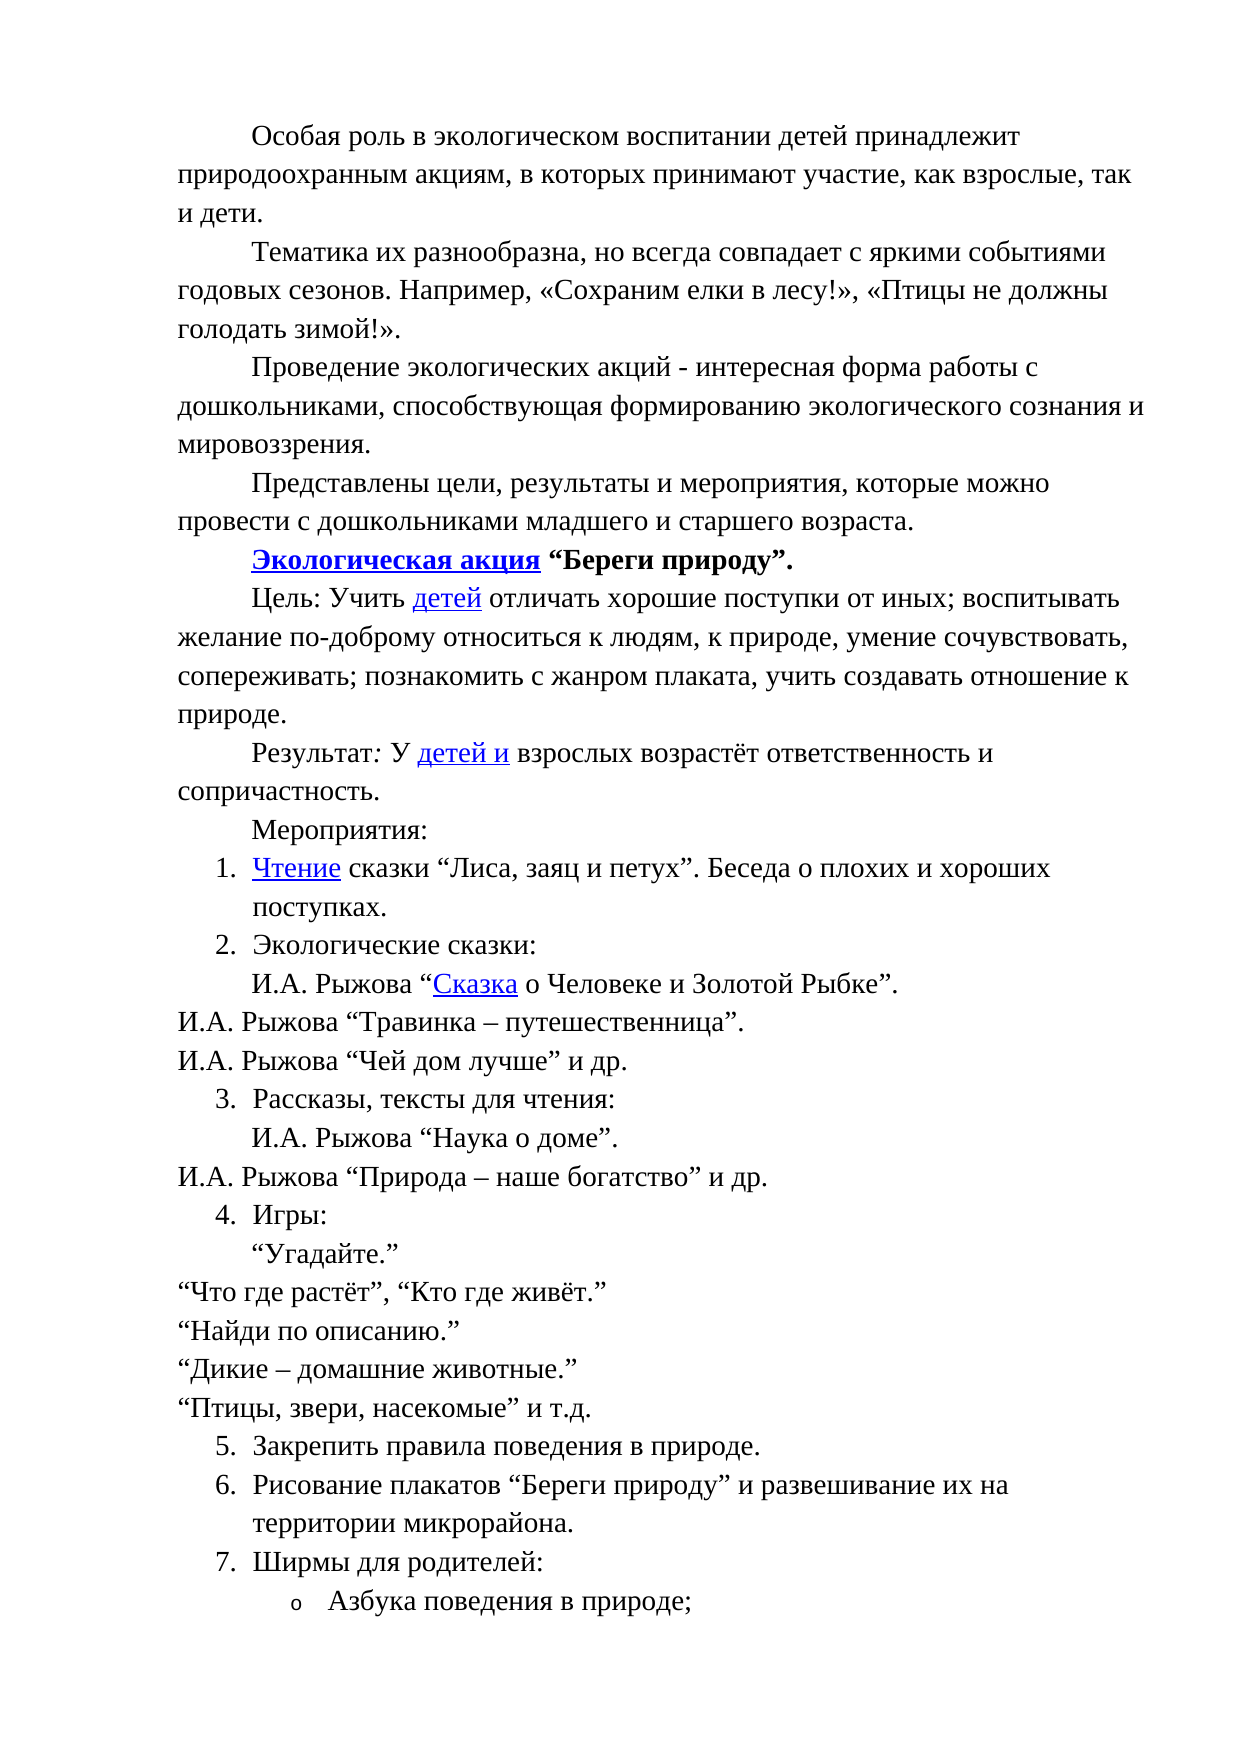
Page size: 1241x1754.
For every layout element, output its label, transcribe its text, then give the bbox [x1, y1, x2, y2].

text Мероприятия: [177, 812, 1152, 845]
list Игры: [215, 1197, 1152, 1231]
text Экологическая акция “Береги природу”. [177, 542, 1152, 576]
text И.А. Рыжова “Наука о доме”. И.А. Рыжова “Природа – наше богатство” и др. [177, 1120, 1152, 1192]
text Результат: У детей и взрослых возрастёт ответственность и сопричастность. [177, 735, 1152, 807]
list Чтение сказки “Лиса, заяц и петух”. Беседа о плохих и хороших поступках. [215, 850, 1152, 922]
text Особая роль в экологическом воспитании детей принадлежит природоохранным акциям, в которых принимают участие, как взрослые, так и дети. [177, 118, 1152, 229]
text “Угадайте.” “Что где растёт”, “Кто где живёт.” “Найди по описанию.” “Дикие – домашние животные.” “Птицы, звери, насекомые” и т.д. [177, 1236, 1152, 1423]
list Ширмы для родителей: [215, 1544, 1152, 1578]
list Рассказы, тексты для чтения: [215, 1082, 1152, 1115]
text Тематика их разнообразна, но всегда совпадает с яркими событиями годовых сезонов. Например, «Сохраним елки в лесу!», «Птицы не должны голодать зимой!». [177, 234, 1152, 344]
text Представлены цели, результаты и мероприятия, которые можно провести с дошкольниками младшего и старшего возраста. [177, 465, 1152, 537]
list Рисование плакатов “Береги природу” и развешивание их на территории микрорайона. [215, 1467, 1152, 1539]
list Азбука поведения в природе; [290, 1583, 1152, 1616]
list Закрепить правила поведения в природе. [215, 1428, 1152, 1462]
text И.А. Рыжова “Сказка о Человеке и Золотой Рыбке”. И.А. Рыжова “Травинка – путешественница”. И.А. Рыжова “Чей дом лучше” и др. [177, 966, 1152, 1077]
text Проведение экологических акций - интересная форма работы с дошкольниками, способствующая формированию экологического сознания и мировоззрения. [177, 349, 1152, 460]
text Цель: Учить детей отличать хорошие поступки от иных; воспитывать желание по-доброму относиться к людям, к природе, умение сочувствовать, сопереживать; познакомить с жанром плаката, учить создавать отношение к природе. [177, 581, 1152, 730]
list Экологические сказки: [215, 927, 1152, 961]
